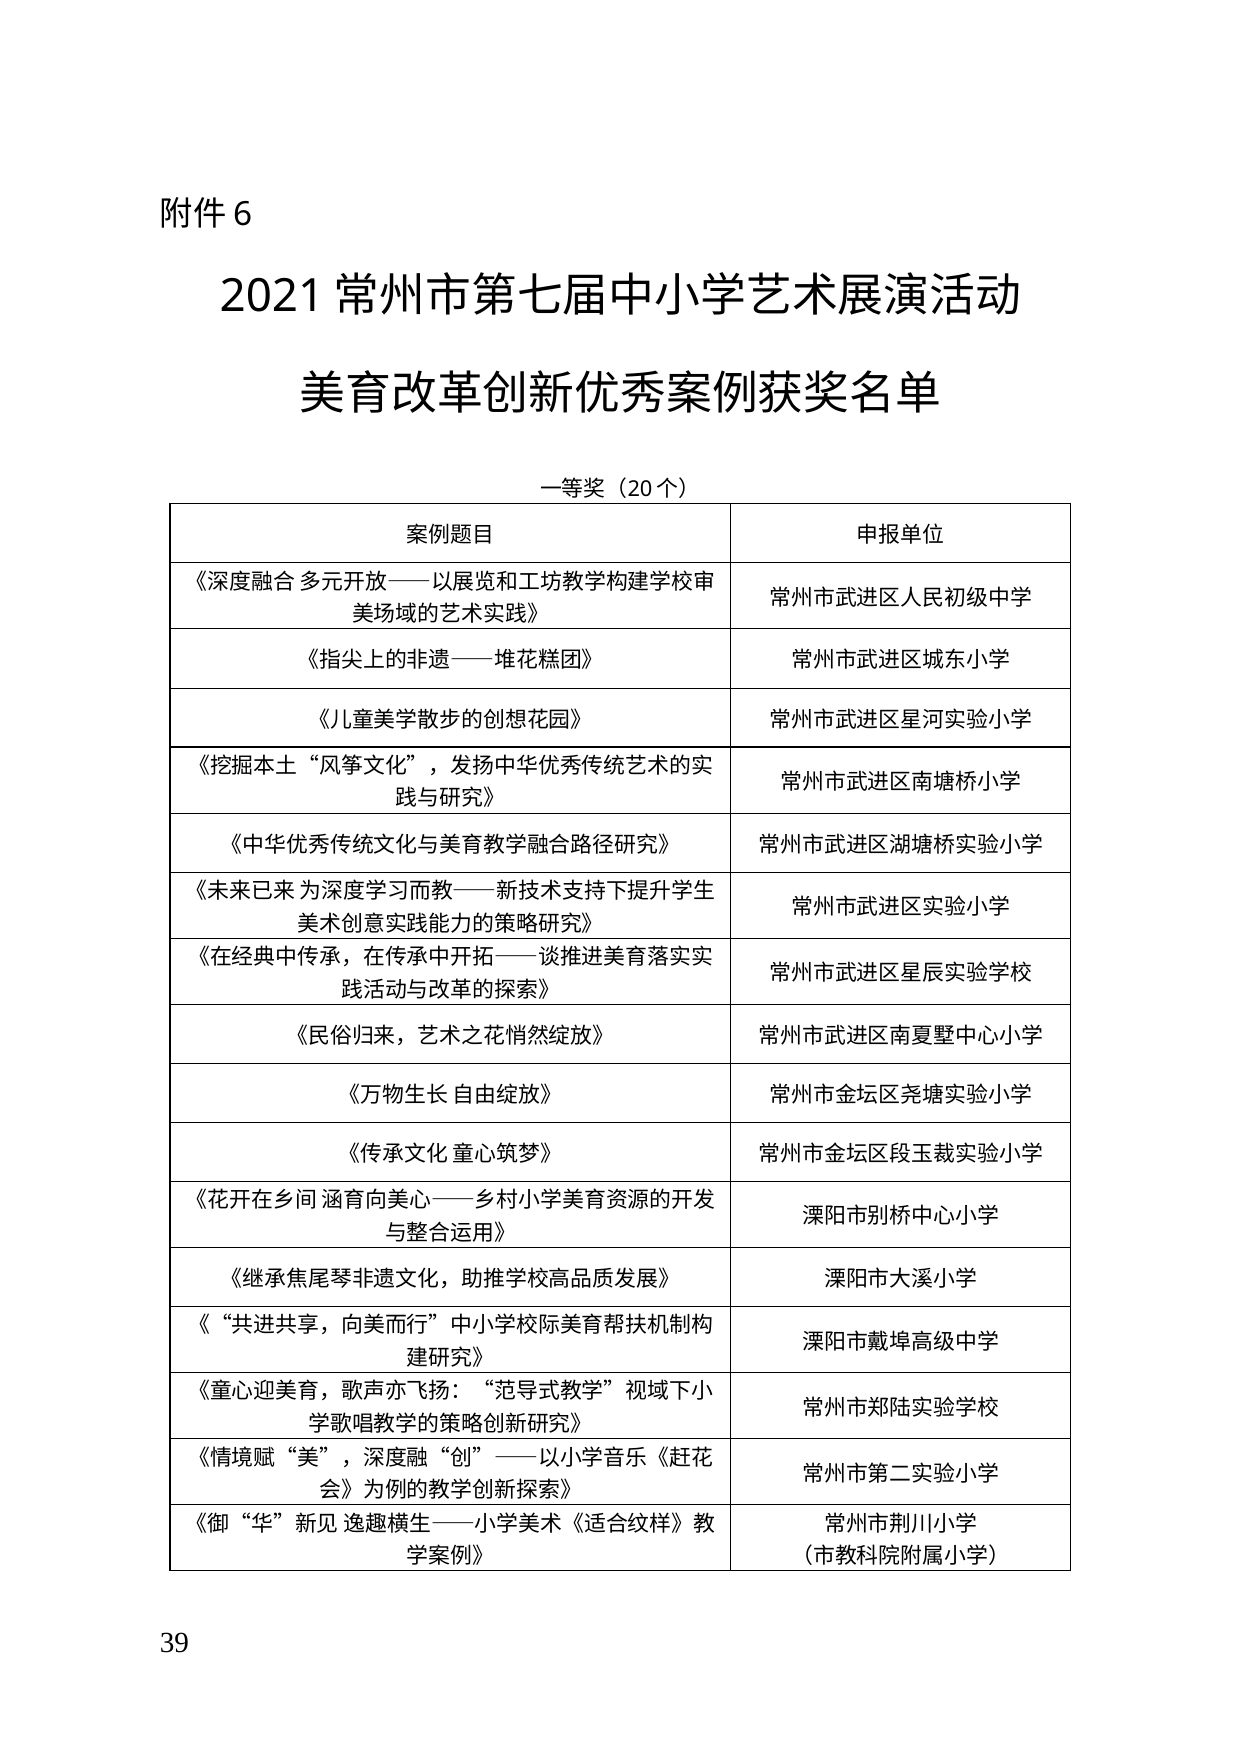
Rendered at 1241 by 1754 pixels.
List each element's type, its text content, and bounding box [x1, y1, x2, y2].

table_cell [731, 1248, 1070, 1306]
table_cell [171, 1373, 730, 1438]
text 一等奖（20个） [159, 471, 1081, 503]
text 2021常州市第七届中小学艺术展演活动 [159, 243, 1081, 341]
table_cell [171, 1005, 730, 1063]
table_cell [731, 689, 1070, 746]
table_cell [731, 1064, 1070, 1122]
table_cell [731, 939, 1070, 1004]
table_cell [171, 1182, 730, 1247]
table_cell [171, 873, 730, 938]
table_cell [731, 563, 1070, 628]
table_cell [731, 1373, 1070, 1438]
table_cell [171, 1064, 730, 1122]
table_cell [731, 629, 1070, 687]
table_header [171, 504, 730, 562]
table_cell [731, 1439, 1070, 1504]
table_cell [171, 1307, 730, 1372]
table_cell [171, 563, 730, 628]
text 美育改革创新优秀案例获奖名单 [159, 341, 1081, 438]
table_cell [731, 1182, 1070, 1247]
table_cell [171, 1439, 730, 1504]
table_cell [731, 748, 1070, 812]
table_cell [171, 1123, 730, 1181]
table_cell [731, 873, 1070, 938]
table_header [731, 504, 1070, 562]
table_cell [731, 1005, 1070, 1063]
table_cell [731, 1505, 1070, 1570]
text 附件6 [159, 178, 1081, 243]
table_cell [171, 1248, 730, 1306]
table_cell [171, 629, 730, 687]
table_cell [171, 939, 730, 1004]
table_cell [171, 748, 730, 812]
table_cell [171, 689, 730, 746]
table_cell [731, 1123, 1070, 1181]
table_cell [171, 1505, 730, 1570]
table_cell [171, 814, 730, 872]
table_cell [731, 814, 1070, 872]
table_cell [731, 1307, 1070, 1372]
